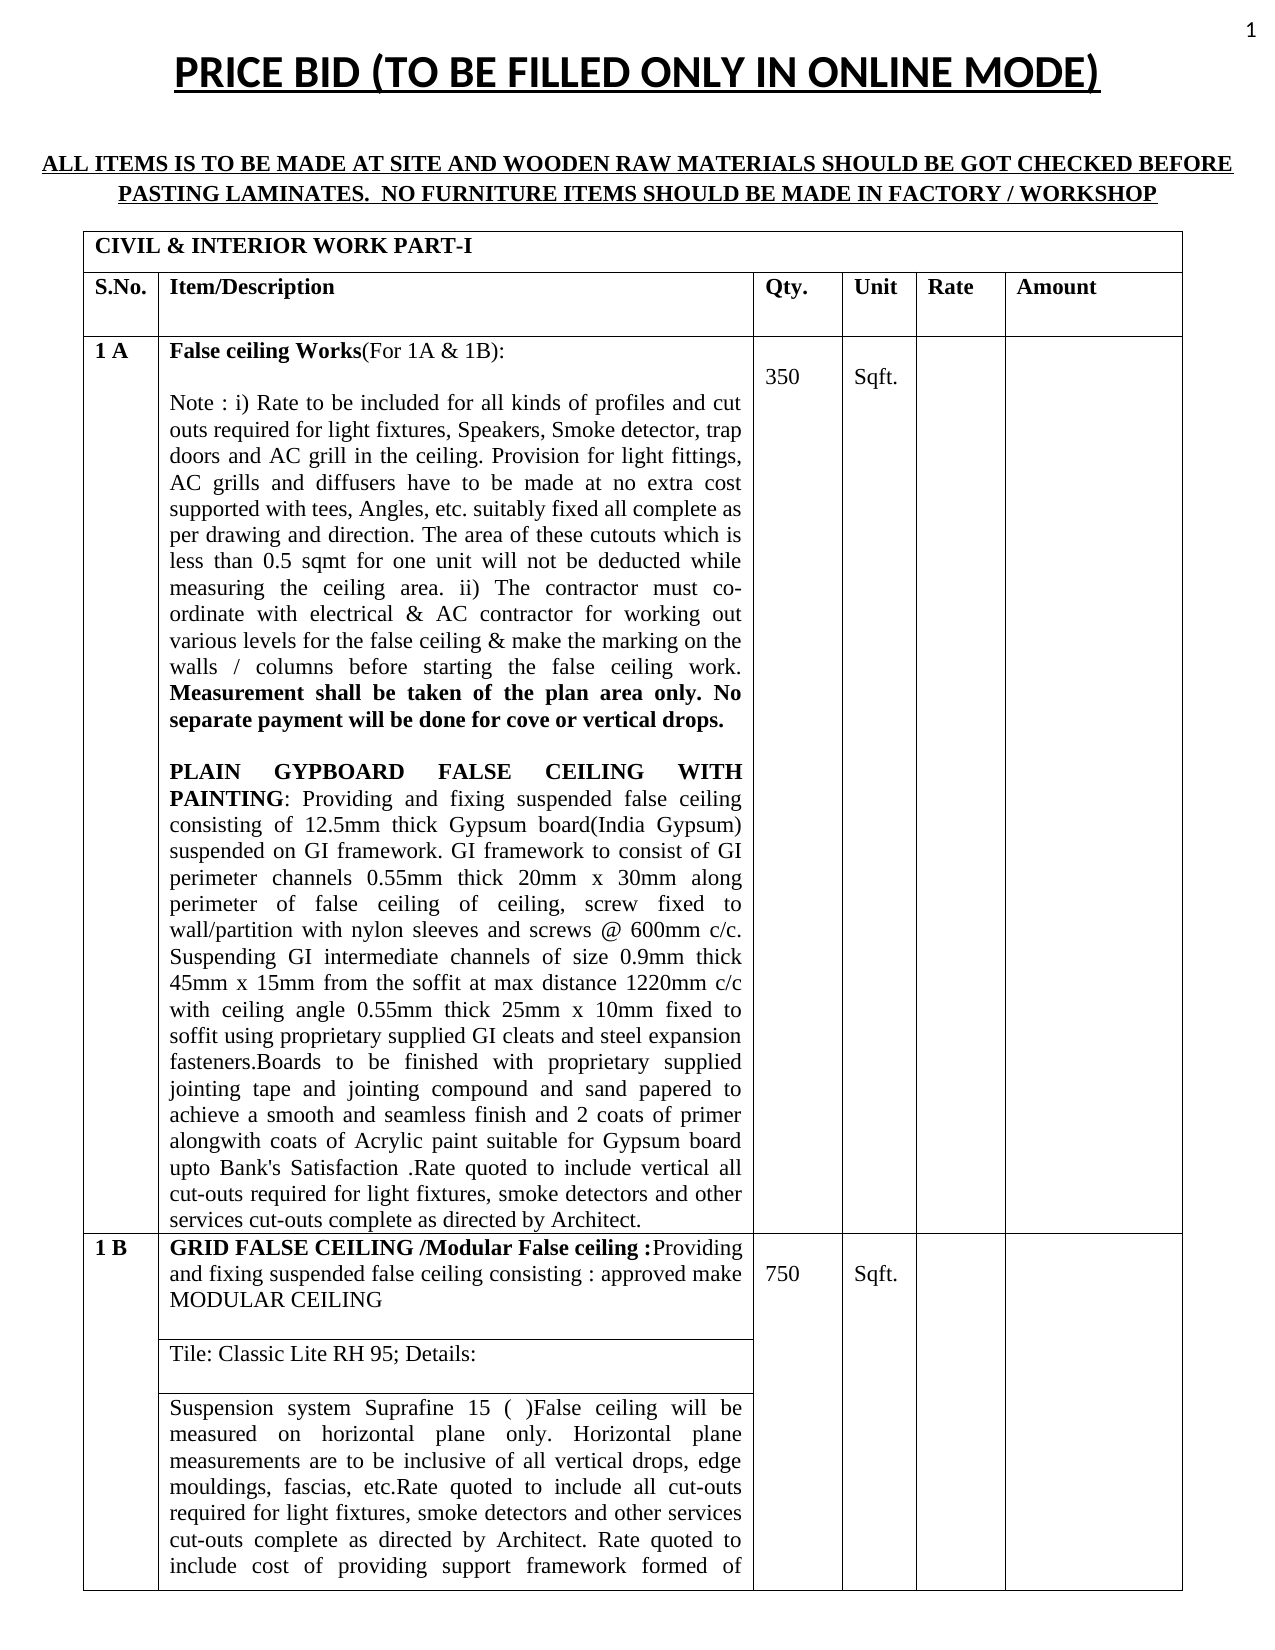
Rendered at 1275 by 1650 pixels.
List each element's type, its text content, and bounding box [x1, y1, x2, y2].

table_cell Qty. [754, 273, 842, 336]
table_cell 750 [754, 1234, 842, 1590]
table_cell 350 [754, 337, 842, 1233]
table_cell Sqft. [843, 337, 916, 1233]
table_cell [1006, 1234, 1182, 1590]
table_cell [1006, 337, 1182, 1233]
table_cell [917, 1234, 1005, 1590]
table_cell Item/Description [159, 273, 753, 336]
table_cell S.No. [84, 273, 158, 336]
table_cell GRID FALSE CEILING /Modular False ceiling :Providing and fixing suspended false ceiling consisting : approved make MODULAR CEILING [159, 1234, 753, 1339]
table_cell [917, 337, 1005, 1233]
table_cell 1 A [84, 337, 158, 1233]
text ALL ITEMS IS TO BE MADE AT SITE AND WOODEN RAW MATERIALS SHOULD BE GOT CHECKED BEFORE PASTING LAMINATES. NO FURNITURE ITEMS SHOULD BE MADE IN FACTORY / WORKSHOP [19, 150, 1256, 206]
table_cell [159, 1394, 753, 1590]
table_cell False ceiling Works(For 1A & 1B): Note : i) Rate to be included for all kinds of profiles and cut outs required for light fixtures, Speakers, Smoke detector, trap doors and AC grill in the ceiling. Provision for light fittings, AC grills and diffusers have to be made at no extra cost supported with tees, Angles, etc. suitably fixed all complete as per drawing and direction. The area of these cutouts which is less than 0.5 sqmt for one unit will not be deducted while measuring the ceiling area. ii) The contractor must co-ordinate with electrical & AC contractor for working out various levels for the false ceiling & make the marking on the walls / columns before starting the false ceiling work. Measurement shall be taken of the plan area only. No separate payment will be done for cove or vertical drops. PLAIN GYPBOARD FALSE CEILING WITH PAINTING: Providing and fixing suspended false ceiling consisting of 12.5mm thick Gypsum board(India Gypsum) suspended on GI framework. GI framework to consist of GI perimeter channels 0.55mm thick 20mm x 30mm along perimeter of false ceiling of ceiling, screw fixed to wall/partition with nylon sleeves and screws @ 600mm c/c. Suspending GI intermediate channels of size 0.9mm thick 45mm x 15mm from the soffit at max distance 1220mm c/c with ceiling angle 0.55mm thick 25mm x 10mm fixed to soffit using proprietary supplied GI cleats and steel expansion fasteners.Boards to be finished with proprietary supplied jointing tape and jointing compound and sand papered to achieve a smooth and seamless finish and 2 coats of primer alongwith coats of Acrylic paint suitable for Gypsum board upto Bank's Satisfaction .Rate quoted to include vertical all cut-outs required for light fixtures, smoke detectors and other services cut-outs complete as directed by Architect. [159, 337, 753, 1233]
table_cell Rate [917, 273, 1005, 336]
table_cell Unit [843, 273, 916, 336]
table_cell 1 B [84, 1234, 158, 1590]
table_header CIVIL & INTERIOR WORK PART-I [84, 232, 1182, 272]
table_cell Tile: Classic Lite RH 95; Details: [159, 1340, 753, 1393]
table_cell Amount [1006, 273, 1182, 336]
table_cell Sqft. [843, 1234, 916, 1590]
